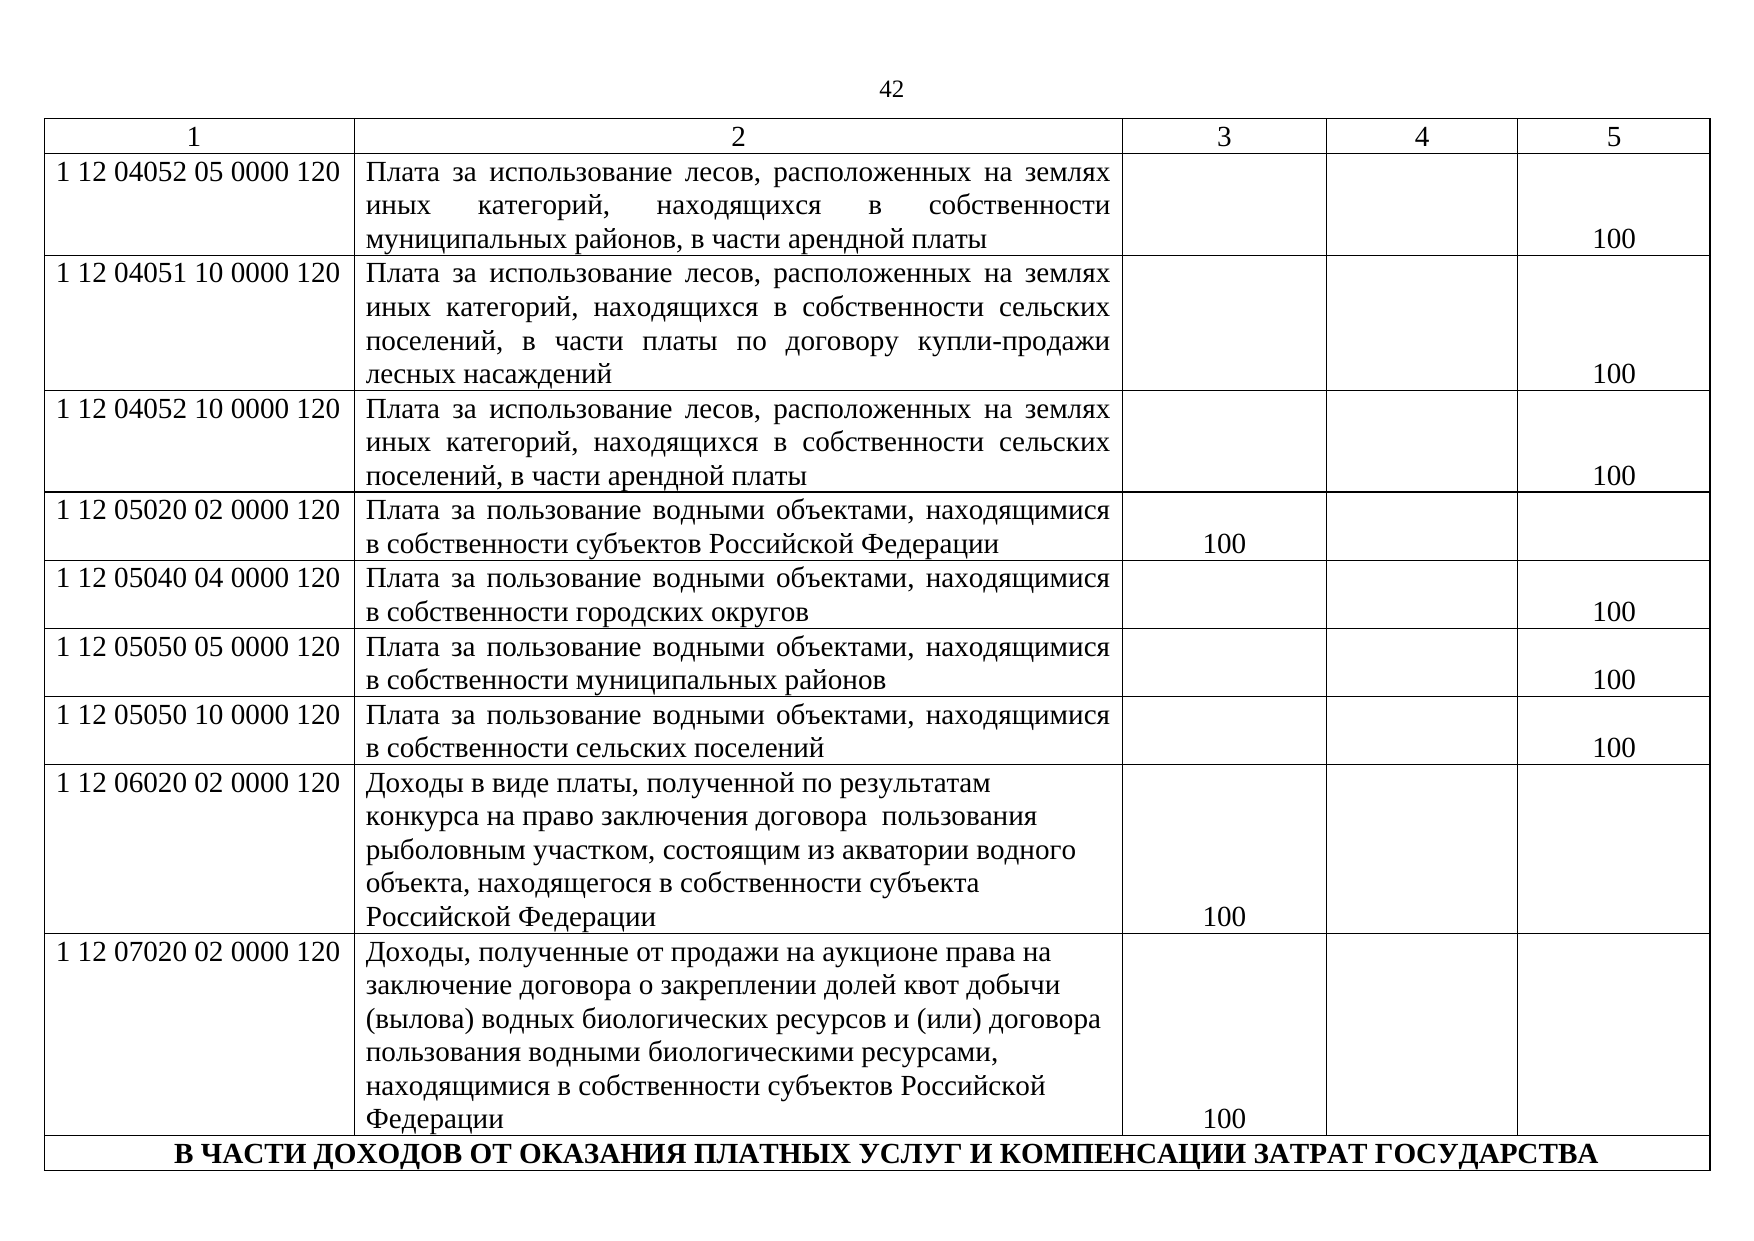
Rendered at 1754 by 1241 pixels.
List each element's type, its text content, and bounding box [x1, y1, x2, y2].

table_cell [1123, 391, 1326, 491]
table_cell 1 12 05040 04 0000 120 [45, 561, 354, 628]
table_cell В ЧАСТИ ДОХОДОВ ОТ ОКАЗАНИЯ ПЛАТНЫХ УСЛУГ И КОМПЕНСАЦИИ ЗАТРАТ ГОСУДАРСТВА [45, 1136, 1709, 1169]
table_cell Плата за пользование водными объектами, находящимися в собственности субъектов Российской Федерации [355, 493, 1122, 559]
table_cell Плата за использование лесов, расположенных на землях иных категорий, находящихся в собственности сельских поселений, в части платы по договору купли-продажи лесных насаждений [355, 256, 1122, 390]
table_cell Доходы, полученные от продажи на аукционе права на заключение договора о закреплении долей квот добычи (вылова) водных биологических ресурсов и (или) договора пользования водными биологическими ресурсами, находящимися в собственности субъектов Российской Федерации [355, 934, 1122, 1135]
table_cell 100 [1123, 765, 1326, 933]
table_cell [1518, 493, 1709, 559]
table_cell [1518, 765, 1709, 933]
table_cell 100 [1123, 934, 1326, 1135]
table_cell [1327, 391, 1517, 491]
table_cell [1327, 256, 1517, 390]
table_cell [1123, 561, 1326, 628]
table_cell [1518, 934, 1709, 1135]
table_cell [1327, 934, 1517, 1135]
table_header 4 [1327, 119, 1517, 153]
table_cell 1 12 05020 02 0000 120 [45, 493, 354, 559]
table_cell 100 [1518, 561, 1709, 628]
table_cell 100 [1518, 256, 1709, 390]
table_header 1 [45, 119, 354, 153]
table_cell [1327, 629, 1517, 696]
table_cell Плата за пользование водными объектами, находящимися в собственности муниципальных районов [355, 629, 1122, 696]
table_cell 1 12 07020 02 0000 120 [45, 934, 354, 1135]
table_cell [1327, 493, 1517, 559]
table_cell 100 [1518, 629, 1709, 696]
table_cell 1 12 05050 10 0000 120 [45, 697, 354, 764]
table_cell Плата за использование лесов, расположенных на землях иных категорий, находящихся в собственности муниципальных районов, в части арендной платы [355, 154, 1122, 254]
table_cell [1123, 629, 1326, 696]
table_cell 100 [1518, 154, 1709, 254]
table_cell Плата за использование лесов, расположенных на землях иных категорий, находящихся в собственности сельских поселений, в части арендной платы [355, 391, 1122, 491]
table_cell [1327, 561, 1517, 628]
table_cell 100 [1518, 697, 1709, 764]
table_cell [1123, 154, 1326, 254]
table_cell Плата за пользование водными объектами, находящимися в собственности сельских поселений [355, 697, 1122, 764]
table_cell Доходы в виде платы, полученной по результатам конкурса на право заключения договора пользования рыболовным участком, состоящим из акватории водного объекта, находящегося в собственности субъекта Российской Федерации [355, 765, 1122, 933]
table_header 3 [1123, 119, 1326, 153]
table_header 2 [355, 119, 1122, 153]
table_cell [1123, 697, 1326, 764]
table_cell 1 12 05050 05 0000 120 [45, 629, 354, 696]
table_cell 1 12 04052 05 0000 120 [45, 154, 354, 254]
table_header 5 [1518, 119, 1709, 153]
table_cell [1327, 697, 1517, 764]
table_cell [1327, 154, 1517, 254]
table_cell [1327, 765, 1517, 933]
table_cell [1123, 256, 1326, 390]
table_cell 100 [1123, 493, 1326, 559]
table_cell 1 12 04051 10 0000 120 [45, 256, 354, 390]
table_cell 1 12 06020 02 0000 120 [45, 765, 354, 933]
table_cell 1 12 04052 10 0000 120 [45, 391, 354, 491]
table_cell 100 [1518, 391, 1709, 491]
table_cell Плата за пользование водными объектами, находящимися в собственности городских округов [355, 561, 1122, 628]
